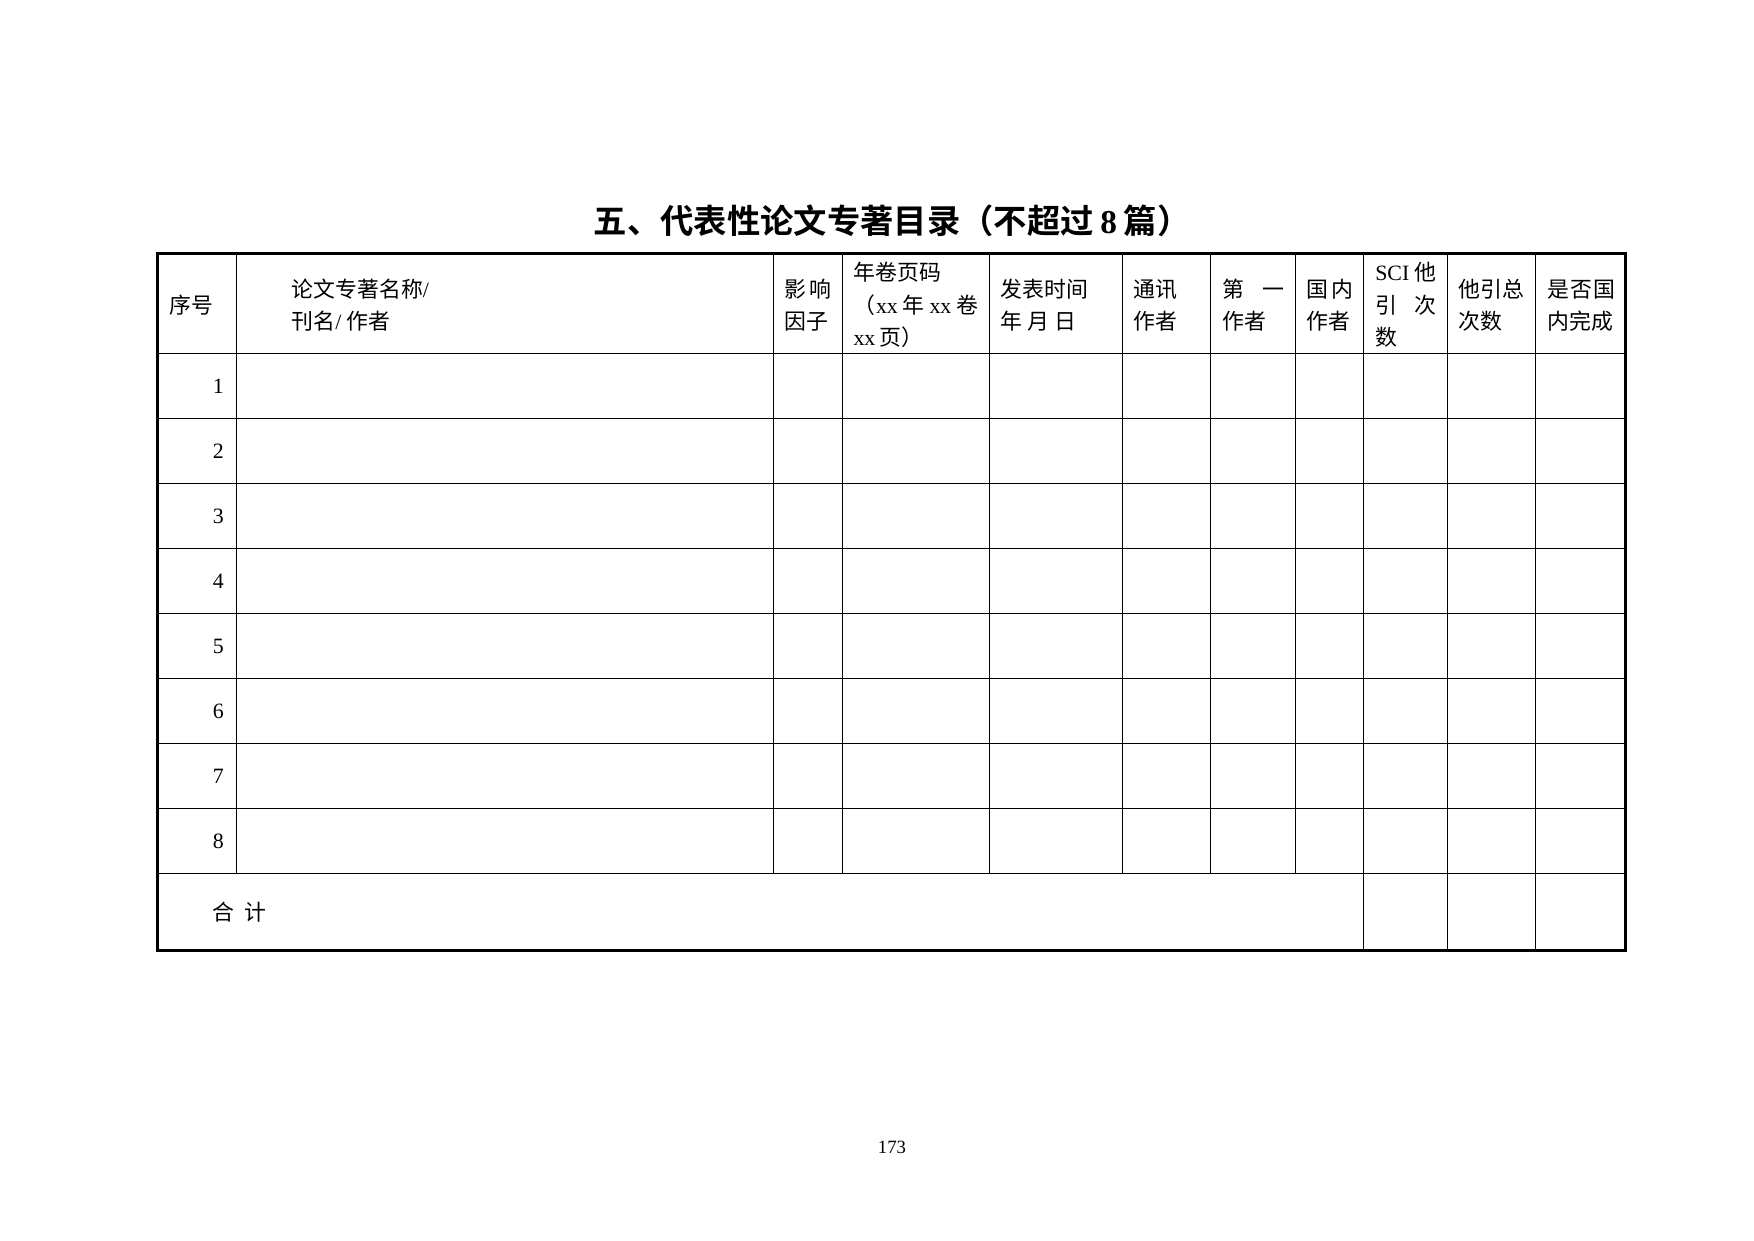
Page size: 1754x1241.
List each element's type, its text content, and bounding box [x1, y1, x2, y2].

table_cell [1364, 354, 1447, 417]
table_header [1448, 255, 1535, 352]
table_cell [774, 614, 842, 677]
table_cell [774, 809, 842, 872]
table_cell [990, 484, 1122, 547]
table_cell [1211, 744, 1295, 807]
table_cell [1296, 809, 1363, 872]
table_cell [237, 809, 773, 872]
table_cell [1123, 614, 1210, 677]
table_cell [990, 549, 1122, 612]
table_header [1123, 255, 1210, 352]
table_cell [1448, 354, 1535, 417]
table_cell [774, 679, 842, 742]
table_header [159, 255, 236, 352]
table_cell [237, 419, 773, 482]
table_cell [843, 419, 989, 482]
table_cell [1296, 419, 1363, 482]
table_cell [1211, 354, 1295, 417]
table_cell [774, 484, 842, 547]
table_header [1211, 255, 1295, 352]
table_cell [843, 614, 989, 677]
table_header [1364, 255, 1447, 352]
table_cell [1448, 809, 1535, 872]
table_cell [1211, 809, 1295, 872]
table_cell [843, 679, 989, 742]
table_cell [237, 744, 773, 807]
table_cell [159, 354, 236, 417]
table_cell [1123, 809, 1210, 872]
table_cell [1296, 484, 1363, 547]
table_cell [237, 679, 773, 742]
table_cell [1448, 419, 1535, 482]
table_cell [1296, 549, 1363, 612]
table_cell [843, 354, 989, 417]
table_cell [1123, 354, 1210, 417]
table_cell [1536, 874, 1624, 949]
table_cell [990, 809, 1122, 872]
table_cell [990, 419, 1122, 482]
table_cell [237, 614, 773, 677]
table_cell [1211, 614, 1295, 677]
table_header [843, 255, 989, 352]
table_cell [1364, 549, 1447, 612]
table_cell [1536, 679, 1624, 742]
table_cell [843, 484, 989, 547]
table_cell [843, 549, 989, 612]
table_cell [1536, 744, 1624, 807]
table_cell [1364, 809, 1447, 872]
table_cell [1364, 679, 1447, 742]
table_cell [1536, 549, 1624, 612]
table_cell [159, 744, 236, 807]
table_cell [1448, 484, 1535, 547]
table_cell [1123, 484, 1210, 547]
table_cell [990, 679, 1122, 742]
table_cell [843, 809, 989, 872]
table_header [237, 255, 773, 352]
subtitle 五、代表性论文专著目录（不超过8篇） [148, 187, 1636, 252]
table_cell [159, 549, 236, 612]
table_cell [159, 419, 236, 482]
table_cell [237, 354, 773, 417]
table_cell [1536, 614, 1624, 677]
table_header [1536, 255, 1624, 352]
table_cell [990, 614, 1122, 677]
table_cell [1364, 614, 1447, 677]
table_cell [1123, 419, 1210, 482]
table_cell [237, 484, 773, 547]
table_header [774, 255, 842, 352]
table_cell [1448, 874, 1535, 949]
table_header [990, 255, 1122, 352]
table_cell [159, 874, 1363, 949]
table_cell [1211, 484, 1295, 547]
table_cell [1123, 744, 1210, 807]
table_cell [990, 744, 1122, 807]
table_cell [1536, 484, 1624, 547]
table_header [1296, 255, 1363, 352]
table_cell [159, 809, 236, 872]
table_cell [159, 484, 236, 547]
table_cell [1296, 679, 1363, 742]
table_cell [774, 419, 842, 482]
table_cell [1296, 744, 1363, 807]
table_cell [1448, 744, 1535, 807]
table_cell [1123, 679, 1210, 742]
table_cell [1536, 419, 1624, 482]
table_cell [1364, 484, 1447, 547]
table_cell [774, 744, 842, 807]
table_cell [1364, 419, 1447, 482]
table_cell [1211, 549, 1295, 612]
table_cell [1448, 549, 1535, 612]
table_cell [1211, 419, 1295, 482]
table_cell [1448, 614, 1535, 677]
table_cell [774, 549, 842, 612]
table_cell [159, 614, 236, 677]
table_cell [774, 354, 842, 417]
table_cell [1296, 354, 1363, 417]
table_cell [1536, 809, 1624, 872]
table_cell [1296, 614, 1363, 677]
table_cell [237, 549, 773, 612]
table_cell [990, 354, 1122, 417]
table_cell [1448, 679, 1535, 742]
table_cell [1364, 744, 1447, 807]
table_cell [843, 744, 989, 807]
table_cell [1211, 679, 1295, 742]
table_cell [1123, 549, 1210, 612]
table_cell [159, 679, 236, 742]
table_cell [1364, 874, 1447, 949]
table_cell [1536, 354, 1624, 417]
